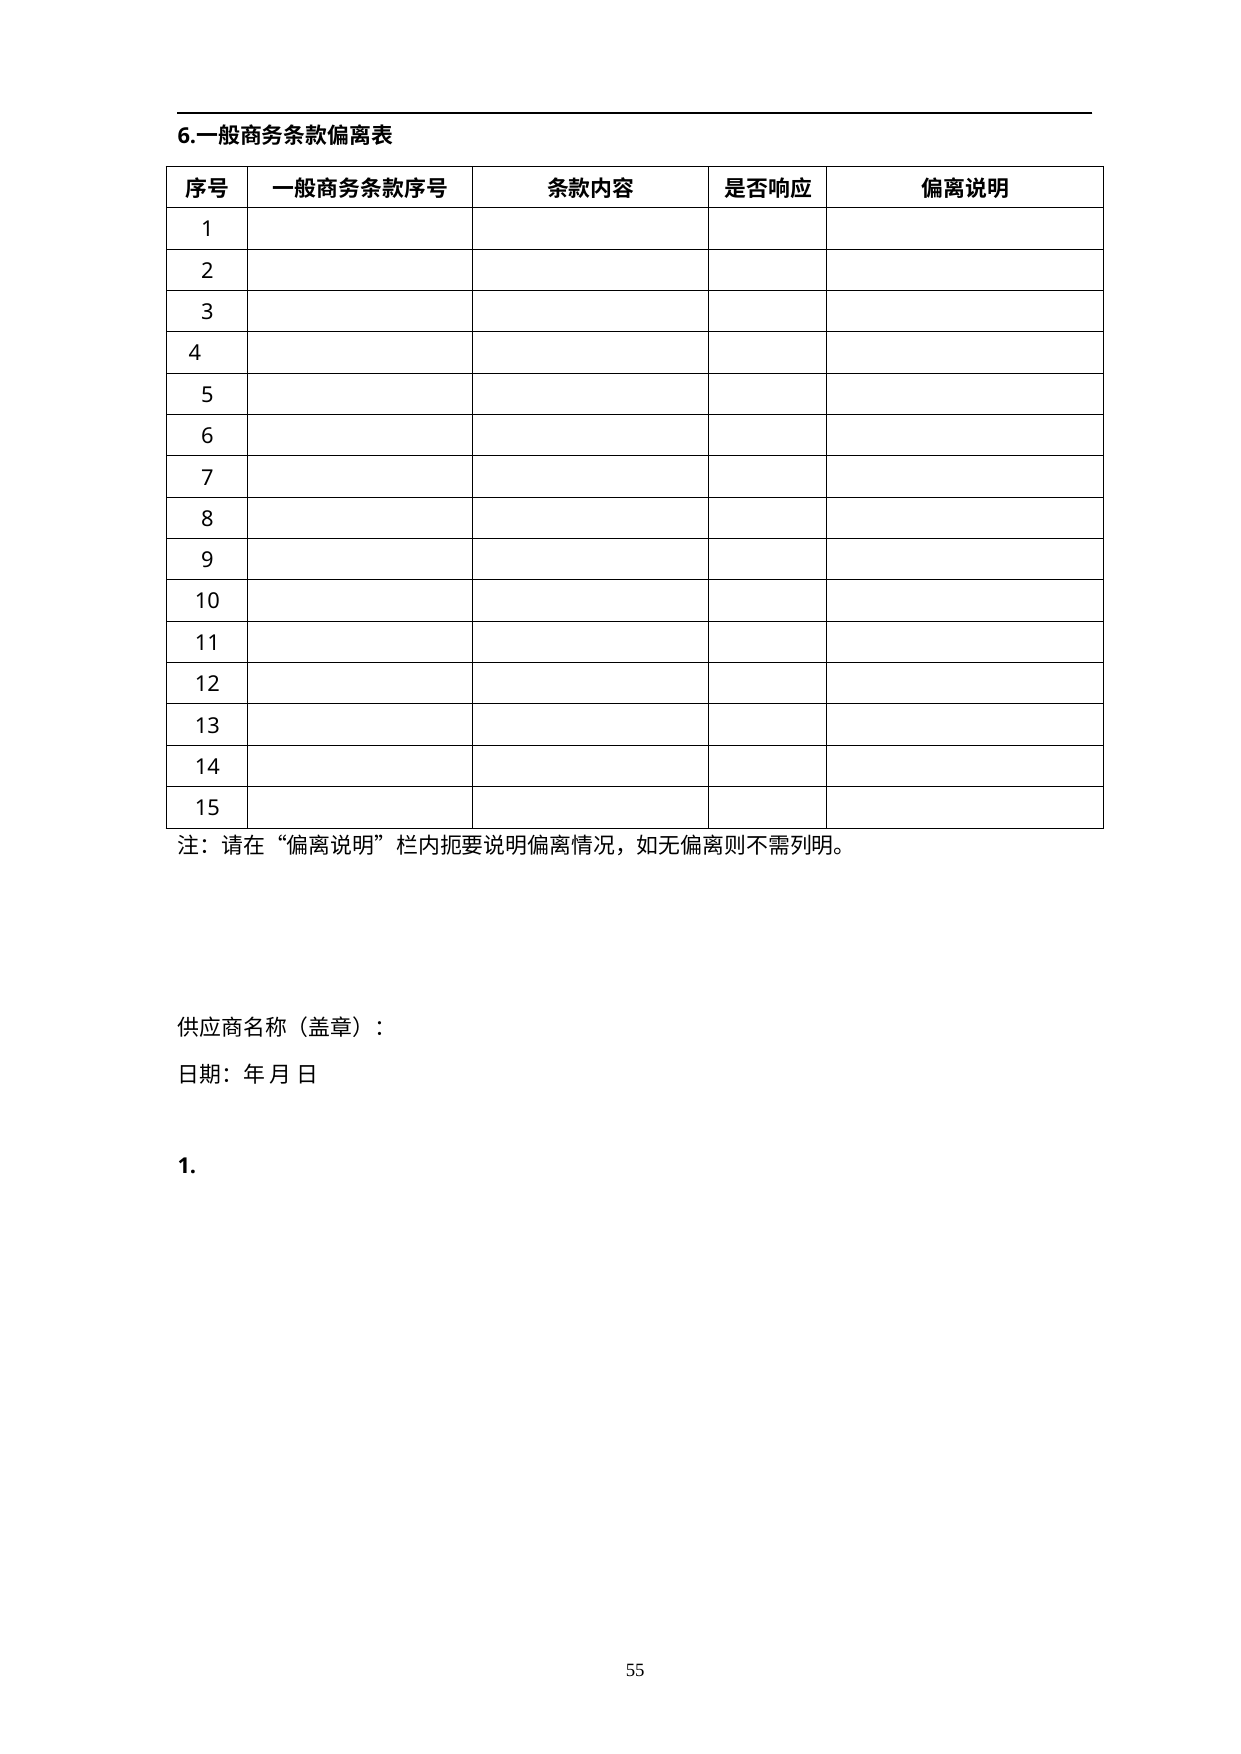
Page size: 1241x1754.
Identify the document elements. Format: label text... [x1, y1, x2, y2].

table_cell 3 [167, 291, 247, 331]
table_cell [248, 622, 472, 662]
table_cell 7 [167, 456, 247, 497]
table_cell [827, 374, 1103, 414]
table_cell [473, 704, 708, 745]
table_cell [709, 415, 826, 455]
table_cell [248, 208, 472, 248]
table_cell 2 [167, 250, 247, 290]
table_cell [248, 663, 472, 703]
table_cell [827, 208, 1103, 248]
table_cell [248, 539, 472, 579]
table_cell [709, 250, 826, 290]
table_cell 1 [167, 208, 247, 248]
table_cell [248, 415, 472, 455]
table_cell [248, 498, 472, 538]
table_cell 6 [167, 415, 247, 455]
table_cell [248, 332, 472, 372]
table_cell [473, 250, 708, 290]
table_cell [827, 415, 1103, 455]
table_cell [709, 663, 826, 703]
table_cell [473, 208, 708, 248]
table_cell [473, 746, 708, 786]
text 供应商名称（盖章）： [177, 1010, 1092, 1042]
table_cell 13 [167, 704, 247, 745]
table_cell [473, 498, 708, 538]
table_cell [827, 250, 1103, 290]
table_header 是否响应 [709, 167, 826, 207]
table_header 条款内容 [473, 167, 708, 207]
table_cell [473, 622, 708, 662]
table_cell [473, 415, 708, 455]
table_cell [827, 704, 1103, 745]
table_header 偏离说明 [827, 167, 1103, 207]
table_cell [827, 539, 1103, 579]
table_cell [248, 374, 472, 414]
text 6.一般商务条款偏离表 [177, 118, 1092, 150]
table_cell [709, 539, 826, 579]
table_cell [473, 580, 708, 621]
table_cell [709, 746, 826, 786]
table_cell [709, 787, 826, 827]
table_cell 12 [167, 663, 247, 703]
table_cell 4 [167, 332, 247, 372]
table_cell [709, 622, 826, 662]
table_cell 9 [167, 539, 247, 579]
table_cell [709, 456, 826, 497]
table_cell [709, 498, 826, 538]
table_cell [827, 332, 1103, 372]
table_cell [248, 456, 472, 497]
table_cell [709, 208, 826, 248]
table_cell 10 [167, 580, 247, 621]
table_cell [709, 332, 826, 372]
table_cell 15 [167, 787, 247, 827]
table_cell [248, 580, 472, 621]
table_cell [709, 704, 826, 745]
table_cell 11 [167, 622, 247, 662]
table_cell [473, 456, 708, 497]
table_cell [248, 746, 472, 786]
table_cell 14 [167, 746, 247, 786]
table_cell [248, 704, 472, 745]
table_cell [473, 787, 708, 827]
table_cell [473, 374, 708, 414]
table_cell [709, 374, 826, 414]
text 注：请在“偏离说明”栏内扼要说明偏离情况，如无偏离则不需列明。 [177, 829, 1092, 860]
table_cell [709, 580, 826, 621]
table_cell [473, 539, 708, 579]
text 日期：年 月 日 [177, 1057, 1092, 1089]
table_cell [827, 580, 1103, 621]
table_cell [473, 291, 708, 331]
table_cell [248, 250, 472, 290]
table_cell [709, 291, 826, 331]
table_cell [827, 787, 1103, 827]
table_cell [827, 746, 1103, 786]
table_cell [248, 787, 472, 827]
table_cell [827, 291, 1103, 331]
table_cell [827, 498, 1103, 538]
table_cell 8 [167, 498, 247, 538]
table_header 一般商务条款序号 [248, 167, 472, 207]
table_cell [248, 291, 472, 331]
table_cell [473, 332, 708, 372]
table_cell 5 [167, 374, 247, 414]
table_cell [473, 663, 708, 703]
table_cell [827, 456, 1103, 497]
table_header 序号 [167, 167, 247, 207]
table_cell [827, 622, 1103, 662]
table_cell [827, 663, 1103, 703]
